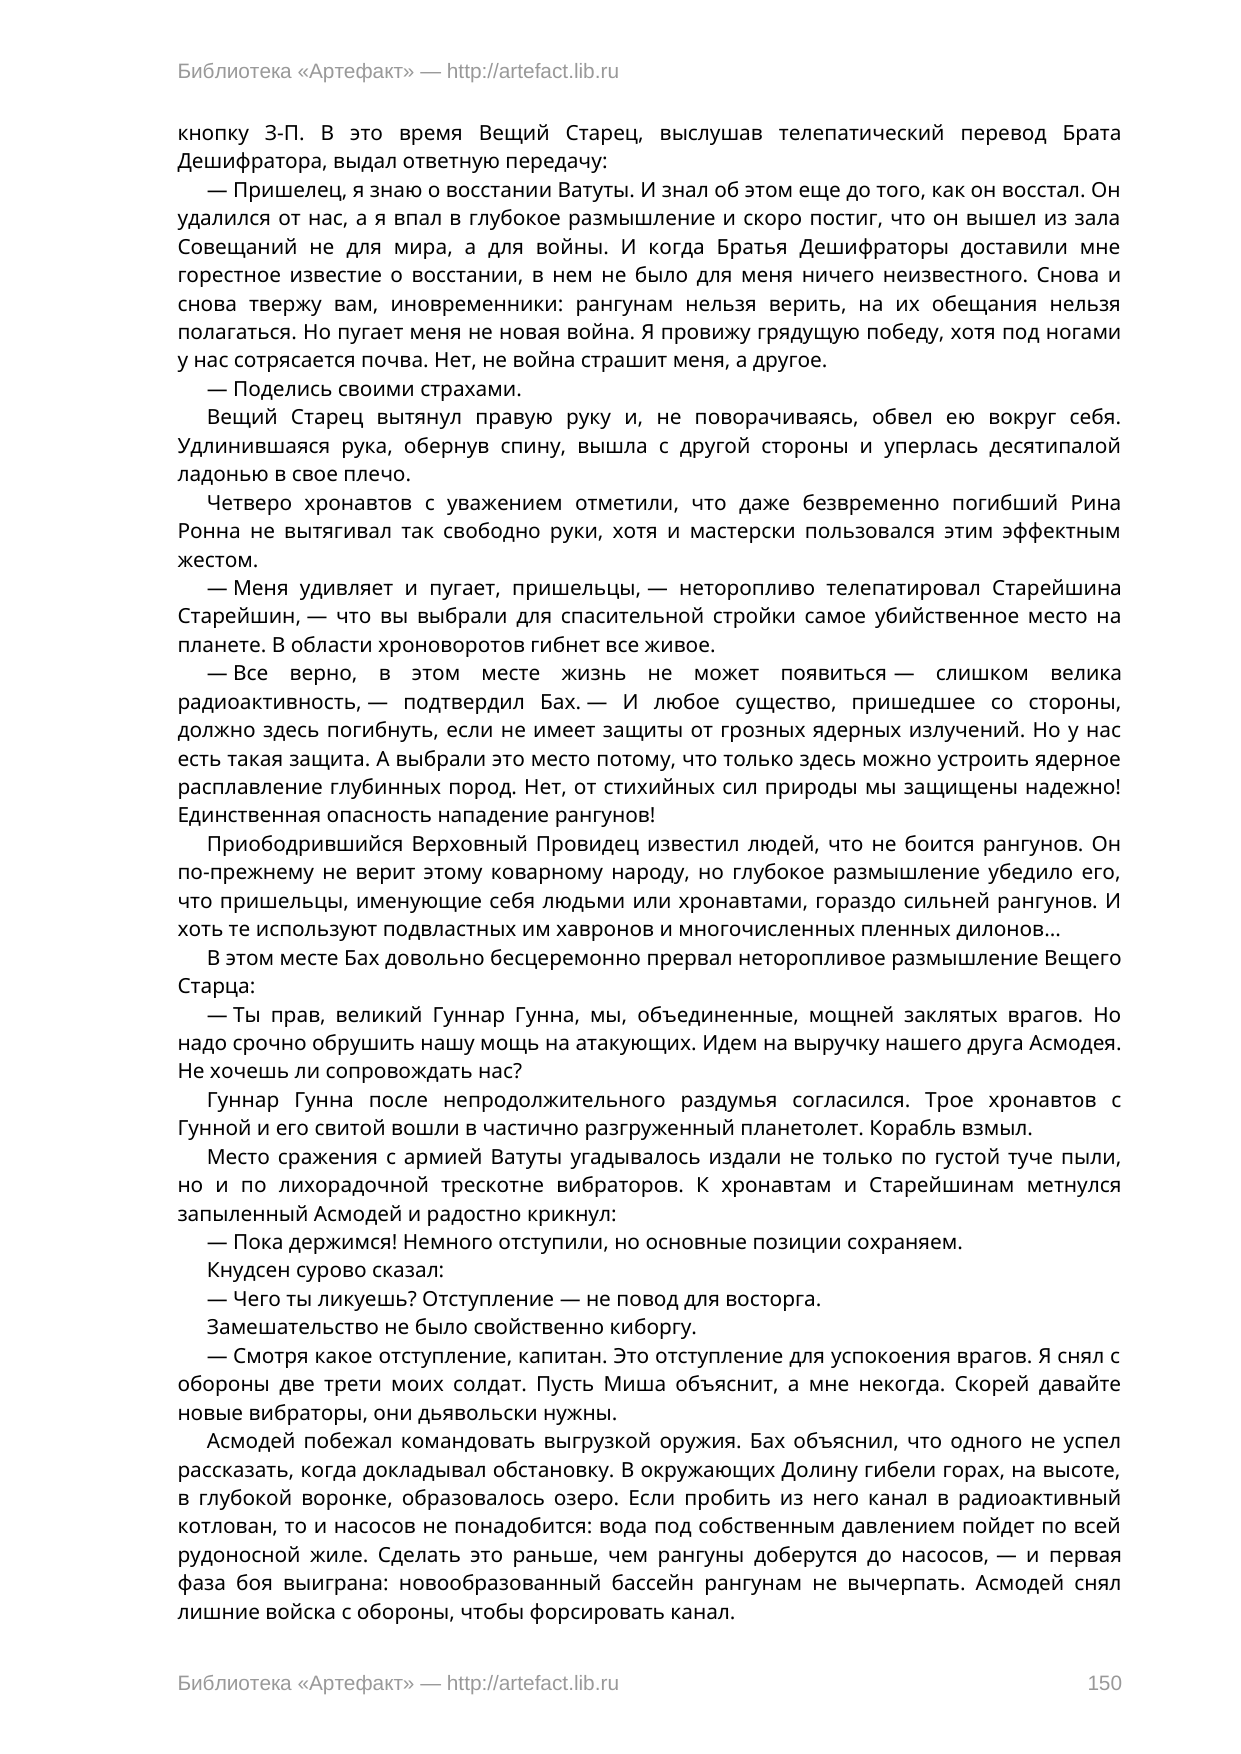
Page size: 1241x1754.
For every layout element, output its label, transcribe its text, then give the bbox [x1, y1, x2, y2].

text — Все верно, в этом месте жизнь не может появиться — слишком велика радиоактивность, — подтвердил Бах. — И любое существо, пришедшее со стороны, должно здесь погибнуть, если не имеет защиты от грозных ядерных излучений. Но у нас есть такая защита. А выбрали это место потому, что только здесь можно устроить ядерное расплавление глубинных пород. Нет, от стихийных сил природы мы защищены надежно! Единственная опасность нападение рангунов! [177, 658, 1122, 829]
text Приободрившийся Верховный Провидец известил людей, что не боится рангунов. Он по-прежнему не верит этому коварному народу, но глубокое размышление убедило его, что пришельцы, именующие себя людьми или хронавтами, гораздо сильней рангунов. И хоть те используют подвластных им хавронов и многочисленных пленных дилонов... [177, 829, 1122, 943]
text — Поделись своими страхами. [177, 374, 1122, 402]
text Четверо хронавтов с уважением отметили, что даже безвременно погибший Рина Ронна не вытягивал так свободно руки, хотя и мастерски пользовался этим эффектным жестом. [177, 488, 1122, 573]
text Место сражения с армией Ватуты угадывалось издали не только по густой туче пыли, но и по лихорадочной трескотне вибраторов. К хронавтам и Старейшинам метнулся запыленный Асмодей и радостно крикнул: [177, 1142, 1122, 1227]
text Кнудсен сурово сказал: [177, 1256, 1122, 1284]
text — Пока держимся! Немного отступили, но основные позиции сохраняем. [177, 1227, 1122, 1256]
text Вещий Старец вытянул правую руку и, не поворачиваясь, обвел ею вокруг себя. Удлинившаяся рука, обернув спину, вышла с другой стороны и уперлась десятипалой ладонью в свое плечо. [177, 402, 1122, 488]
text — Меня удивляет и пугает, пришельцы, — неторопливо телепатировал Старейшина Старейшин, — что вы выбрали для спасительной стройки самое убийственное место на планете. В области хроноворотов гибнет все живое. [177, 573, 1122, 658]
text — Ты прав, великий Гуннар Гунна, мы, объединенные, мощней заклятых врагов. Но надо срочно обрушить нашу мощь на атакующих. Идем на выручку нашего друга Асмодея. Не хочешь ли сопровождать нас? [177, 1000, 1122, 1085]
text — Смотря какое отступление, капитан. Это отступление для успокоения врагов. Я снял с обороны две трети моих солдат. Пусть Миша объяснит, а мне некогда. Скорей давайте новые вибраторы, они дьявольски нужны. [177, 1341, 1122, 1426]
text — Чего ты ликуешь? Отступление — не повод для восторга. [177, 1284, 1122, 1312]
text В этом месте Бах довольно бесцеремонно прервал неторопливое размышление Вещего Старца: [177, 943, 1122, 1000]
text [177, 118, 1122, 175]
text Замешательство не было свойственно киборгу. [177, 1312, 1122, 1341]
text — Пришелец, я знаю о восстании Ватуты. И знал об этом еще до того, как он восстал. Он удалился от нас, а я впал в глубокое размышление и скоро постиг, что он вышел из зала Совещаний не для мира, а для войны. И когда Братья Дешифраторы доставили мне горестное известие о восстании, в нем не было для меня ничего неизвестного. Снова и снова твержу вам, иновременники: рангунам нельзя верить, на их обещания нельзя полагаться. Но пугает меня не новая война. Я провижу грядущую победу, хотя под ногами у нас сотрясается почва. Нет, не война страшит меня, а другое. [177, 175, 1122, 374]
text Асмодей побежал командовать выгрузкой оружия. Бах объяснил, что одного не успел рассказать, когда докладывал обстановку. В окружающих Долину гибели горах, на высоте, в глубокой воронке, образовалось озеро. Если пробить из него канал в радиоактивный котлован, то и насосов не понадобится: вода под собственным давлением пойдет по всей рудоносной жиле. Сделать это раньше, чем рангуны доберутся до насосов, — и первая фаза боя выиграна: новообразованный бассейн рангунам не вычерпать. Асмодей снял лишние войска с обороны, чтобы форсировать канал. [177, 1426, 1122, 1625]
text Гуннар Гунна после непродолжительного раздумья согласился. Трое хронавтов с Гунной и его свитой вошли в частично разгруженный планетолет. Корабль взмыл. [177, 1085, 1122, 1142]
